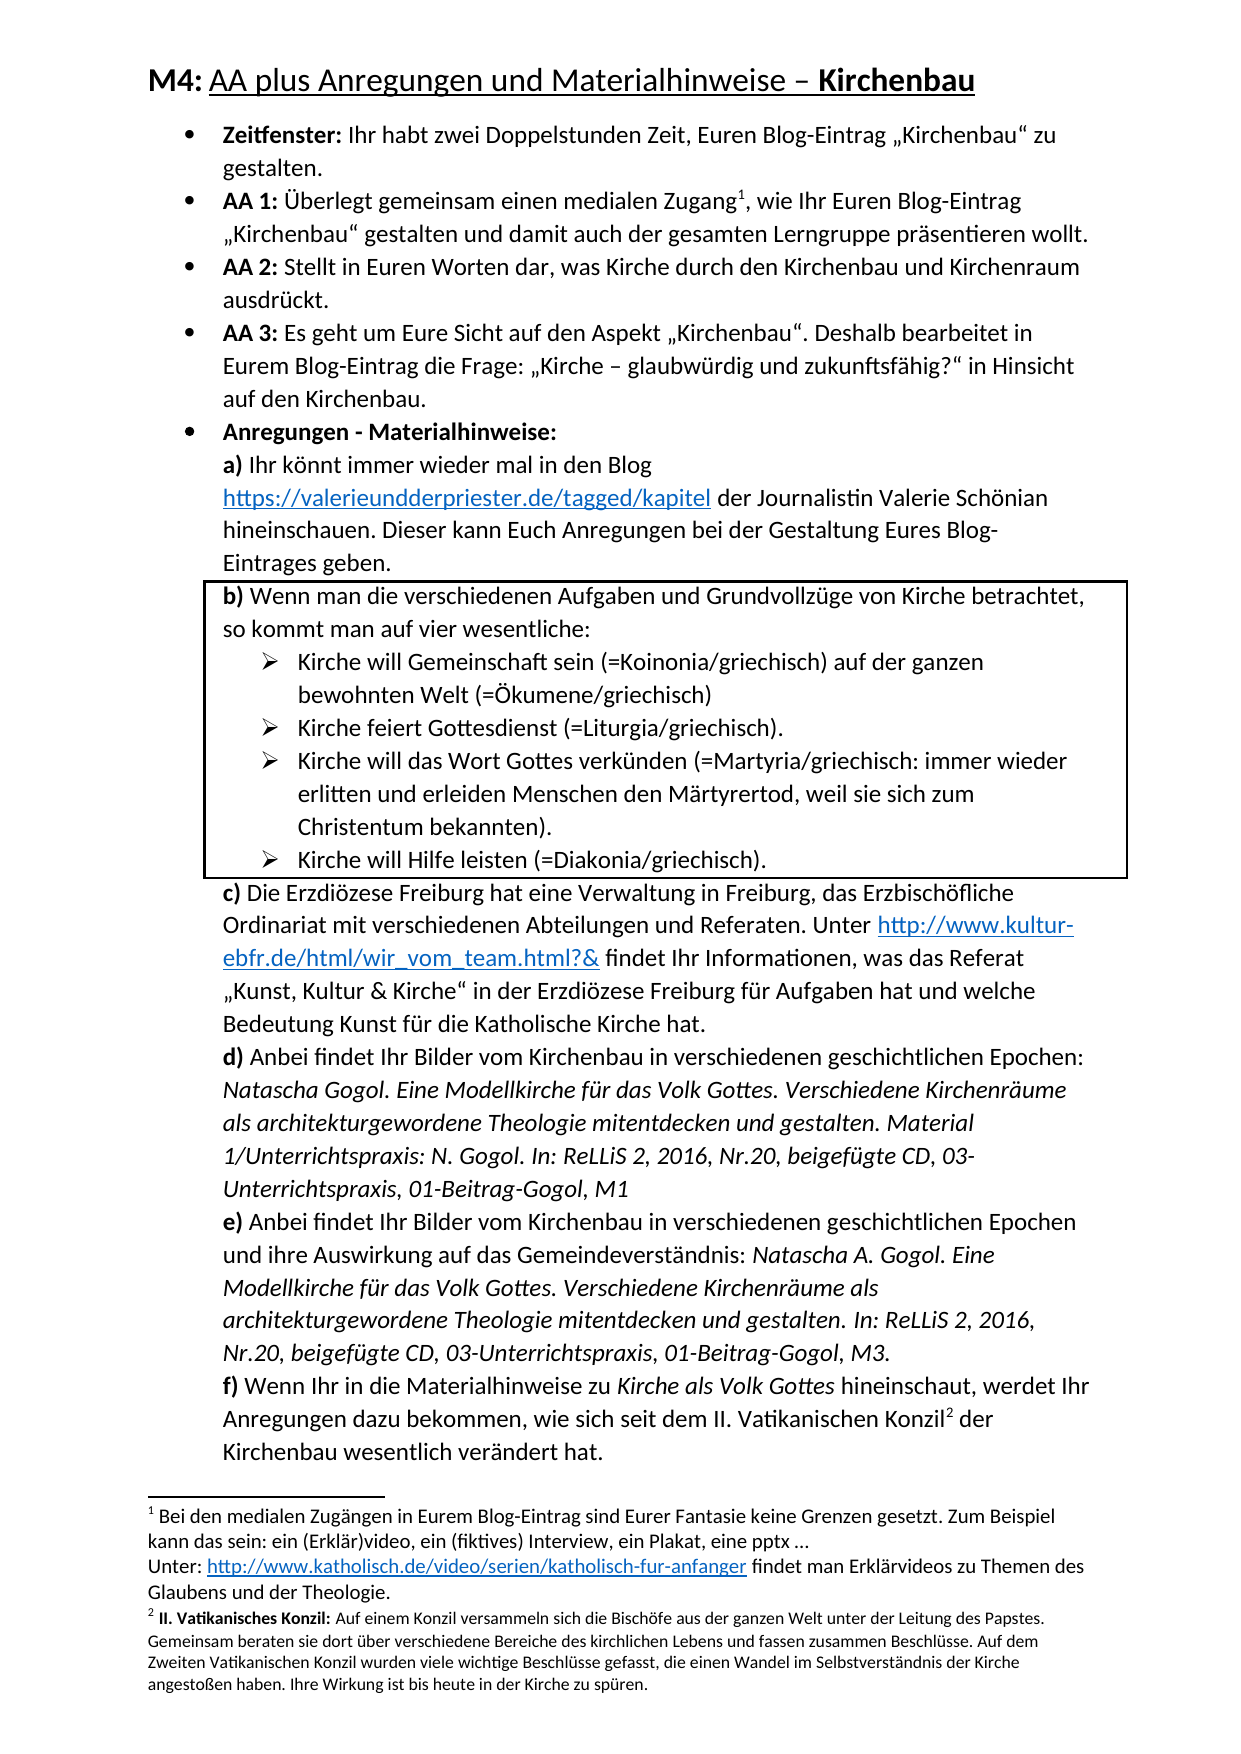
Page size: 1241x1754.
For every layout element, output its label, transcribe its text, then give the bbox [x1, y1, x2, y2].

list AA 1: Überlegt gemeinsam einen medialen Zugang, wie Ihr Euren Blog-Eintrag „Kirchenbau“ gestalten und damit auch der gesamten Lerngruppe präsentieren wollt. [185, 186, 1092, 249]
list b) Wenn man die verschiedenen Aufgaben und Grundvollzüge von Kirche betrachtet, so kommt man auf vier wesentliche: [223, 583, 1092, 644]
list AA 3: Es geht um Eure Sicht auf den Aspekt „Kirchenbau“. Deshalb bearbeitet in Eurem Blog-Eintrag die Frage: „Kirche – glaubwürdig und zukunftsfähig?“ in Hinsicht auf den Kirchenbau. [185, 317, 1092, 413]
list Zeitfenster: Ihr habt zwei Doppelstunden Zeit, Euren Blog-Eintrag „Kirchenbau“ zu gestalten. [185, 120, 1092, 183]
list AA 2: Stellt in Euren Worten dar, was Kirche durch den Kirchenbau und Kirchenraum ausdrückt. [185, 251, 1092, 315]
list a) Ihr könnt immer wieder mal in den Blog https://valerieundderpriester.de/tagged/kapitel der Journalistin Valerie Schönian hineinschauen. Dieser kann Euch Anregungen bei der Gestaltung Eures Blog-Eintrages geben. [223, 449, 1092, 578]
list c) Die Erzdiözese Freiburg hat eine Verwaltung in Freiburg, das Erzbischöfliche Ordinariat mit verschiedenen Abteilungen und Referaten. Unter http://www.kultur-ebfr.de/html/wir_vom_team.html?& findet Ihr Informationen, was das Referat „Kunst, Kultur & Kirche“ in der Erzdiözese Freiburg für Aufgaben hat und welche Bedeutung Kunst für die Katholische Kirche hat. [223, 879, 1092, 1039]
list Kirche will Hilfe leisten (=Diakonia/griechisch). [260, 844, 1092, 874]
list d) Anbei findet Ihr Bilder vom Kirchenbau in verschiedenen geschichtlichen Epochen: Natascha Gogol. Eine Modellkirche für das Volk Gottes. Verschiedene Kirchenräume als architekturgewordene Theologie mitentdecken und gestalten. Material 1/Unterrichtspraxis: N. Gogol. In: ReLLiS 2, 2016, Nr.20, beigefügte CD, 03-Unterrichtspraxis, 01-Beitrag-Gogol, M1 [223, 1041, 1092, 1203]
list f) Wenn Ihr in die Materialhinweise zu Kirche als Volk Gottes hineinschaut, werdet Ihr Anregungen dazu bekommen, wie sich seit dem II. Vatikanischen Konzil der Kirchenbau wesentlich verändert hat. [223, 1371, 1092, 1467]
text M4: AA plus Anregungen und Materialhinweise – Kirchenbau [148, 59, 1092, 100]
list Kirche feiert Gottesdienst (=Liturgia/griechisch). [260, 712, 1092, 743]
list Kirche will das Wort Gottes verkünden (=Martyria/griechisch: immer wieder erlitten und erleiden Menschen den Märtyrertod, weil sie sich zum Christentum bekannten). [260, 745, 1092, 841]
list e) Anbei findet Ihr Bilder vom Kirchenbau in verschiedenen geschichtlichen Epochen und ihre Auswirkung auf das Gemeindeverständnis: Natascha A. Gogol. Eine Modellkirche für das Volk Gottes. Verschiedene Kirchenräume als architekturgewordene Theologie mitentdecken und gestalten. In: ReLLiS 2, 2016, Nr.20, beigefügte CD, 03-Unterrichtspraxis, 01-Beitrag-Gogol, M3. [223, 1206, 1092, 1368]
list Anregungen - Materialhinweise: [185, 416, 1092, 446]
list Kirche will Gemeinschaft sein (=Koinonia/griechisch) auf der ganzen bewohnten Welt (=Ökumene/griechisch) [260, 646, 1092, 710]
